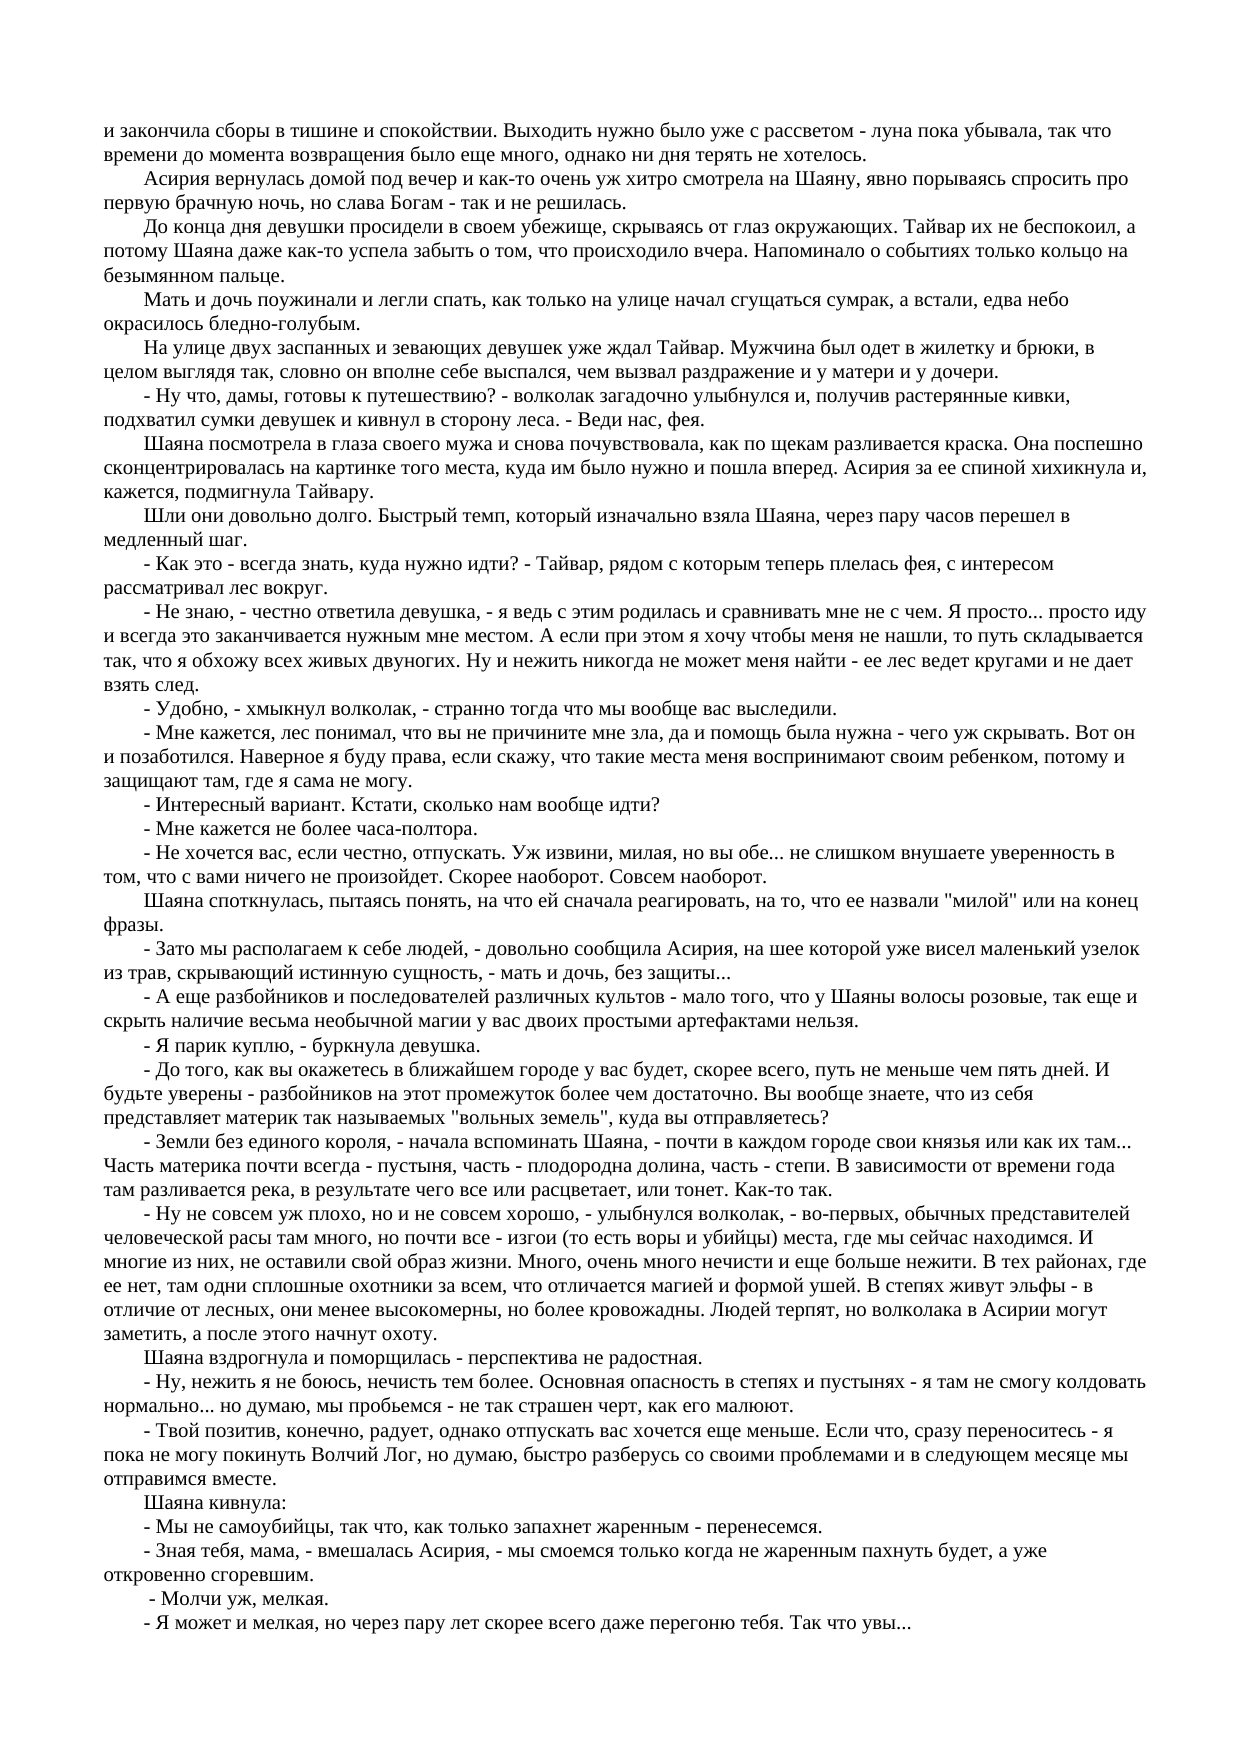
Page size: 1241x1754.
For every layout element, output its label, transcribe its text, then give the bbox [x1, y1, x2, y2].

text - Твой позитив, конечно, радует, однако отпускать вас хочется еще меньше. Если что, сразу переноситесь - я пока не могу покинуть Волчий Лог, но думаю, быстро разберусь со своими проблемами и в следующем месяце мы отправимся вместе. [103, 1417, 1152, 1490]
text - Зато мы располагаем к себе людей, - довольно сообщила Асирия, на шее которой уже висел маленький узелок из трав, скрывающий истинную сущность, - мать и дочь, без защиты... [103, 936, 1152, 984]
text - Мы не самоубийцы, так что, как только запахнет жаренным - перенесемся. [103, 1514, 1152, 1538]
text Асирия вернулась домой под вечер и как-то очень уж хитро смотрела на Шаяну, явно порываясь спросить про первую брачную ночь, но слава Богам - так и не решилась. [103, 166, 1152, 214]
text - Ну что, дамы, готовы к путешествию? - волколак загадочно улыбнулся и, получив растерянные кивки, подхватил сумки девушек и кивнул в сторону леса. - Веди нас, фея. [103, 383, 1152, 431]
text - Ну, нежить я не боюсь, нечисть тем более. Основная опасность в степях и пустынях - я там не смогу колдовать нормально... но думаю, мы пробьемся - не так страшен черт, как его малюют. [103, 1369, 1152, 1417]
text Мать и дочь поужинали и легли спать, как только на улице начал сгущаться сумрак, а встали, едва небо окрасилось бледно-голубым. [103, 287, 1152, 335]
text - Я может и мелкая, но через пару лет скорее всего даже перегоню тебя. Так что увы... [103, 1610, 1152, 1634]
text - Не знаю, - честно ответила девушка, - я ведь с этим родилась и сравнивать мне не с чем. Я просто... просто иду и всегда это заканчивается нужным мне местом. А если при этом я хочу чтобы меня не нашли, то путь складывается так, что я обхожу всех живых двуногих. Ну и нежить никогда не может меня найти - ее лес ведет кругами и не дает взять след. [103, 599, 1152, 696]
text - До того, как вы окажетесь в ближайшем городе у вас будет, скорее всего, путь не меньше чем пять дней. И будьте уверены - разбойников на этот промежуток более чем достаточно. Вы вообще знаете, что из себя представляет материк так называемых "вольных земель", куда вы отправляетесь? [103, 1057, 1152, 1129]
text - Интересный вариант. Кстати, сколько нам вообще идти? [103, 792, 1152, 816]
text Шли они довольно долго. Быстрый темп, который изначально взяла Шаяна, через пару часов перешел в медленный шаг. [103, 503, 1152, 551]
text Шаяна кивнула: [103, 1490, 1152, 1514]
text Шаяна вздрогнула и поморщилась - перспектива не радостная. [103, 1345, 1152, 1369]
text - Мне кажется не более часа-полтора. [103, 816, 1152, 840]
text - Я парик куплю, - буркнула девушка. [103, 1032, 1152, 1057]
text - А еще разбойников и последователей различных культов - мало того, что у Шаяны волосы розовые, так еще и скрыть наличие весьма необычной магии у вас двоих простыми артефактами нельзя. [103, 984, 1152, 1032]
text - Земли без единого короля, - начала вспоминать Шаяна, - почти в каждом городе свои князья или как их там... Часть материка почти всегда - пустыня, часть - плодородна долина, часть - степи. В зависимости от времени года там разливается река, в результате чего все или расцветает, или тонет. Как-то так. [103, 1129, 1152, 1201]
text - Зная тебя, мама, - вмешалась Асирия, - мы смоемся только когда не жаренным пахнуть будет, а уже откровенно сгоревшим. [103, 1538, 1152, 1586]
text - Мне кажется, лес понимал, что вы не причините мне зла, да и помощь была нужна - чего уж скрывать. Вот он и позаботился. Наверное я буду права, если скажу, что такие места меня воспринимают своим ребенком, потому и защищают там, где я сама не могу. [103, 720, 1152, 792]
text Шаяна посмотрела в глаза своего мужа и снова почувствовала, как по щекам разливается краска. Она поспешно сконцентрировалась на картинке того места, куда им было нужно и пошла вперед. Асирия за ее спиной хихикнула и, кажется, подмигнула Тайвару. [103, 431, 1152, 503]
text - Удобно, - хмыкнул волколак, - странно тогда что мы вообще вас выследили. [103, 696, 1152, 720]
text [103, 118, 1152, 166]
text - Молчи уж, мелкая. [103, 1586, 1152, 1610]
text - Ну не совсем уж плохо, но и не совсем хорошо, - улыбнулся волколак, - во-первых, обычных представителей человеческой расы там много, но почти все - изгои (то есть воры и убийцы) места, где мы сейчас находимся. И многие из них, не оставили свой образ жизни. Много, очень много нечисти и еще больше нежити. В тех районах, где ее нет, там одни сплошные охотники за всем, что отличается магией и формой ушей. В степях живут эльфы - в отличие от лесных, они менее высокомерны, но более кровожадны. Людей терпят, но волколака в Асирии могут заметить, а после этого начнут охоту. [103, 1201, 1152, 1345]
text - Как это - всегда знать, куда нужно идти? - Тайвар, рядом с которым теперь плелась фея, с интересом рассматривал лес вокруг. [103, 551, 1152, 599]
text - Не хочется вас, если честно, отпускать. Уж извини, милая, но вы обе... не слишком внушаете уверенность в том, что с вами ничего не произойдет. Скорее наоборот. Совсем наоборот. [103, 840, 1152, 888]
text На улице двух заспанных и зевающих девушек уже ждал Тайвар. Мужчина был одет в жилетку и брюки, в целом выглядя так, словно он вполне себе выспался, чем вызвал раздражение и у матери и у дочери. [103, 335, 1152, 383]
text До конца дня девушки просидели в своем убежище, скрываясь от глаз окружающих. Тайвар их не беспокоил, а потому Шаяна даже как-то успела забыть о том, что происходило вчера. Напоминало о событиях только кольцо на безымянном пальце. [103, 214, 1152, 287]
text Шаяна споткнулась, пытаясь понять, на что ей сначала реагировать, на то, что ее назвали "милой" или на конец фразы. [103, 888, 1152, 936]
